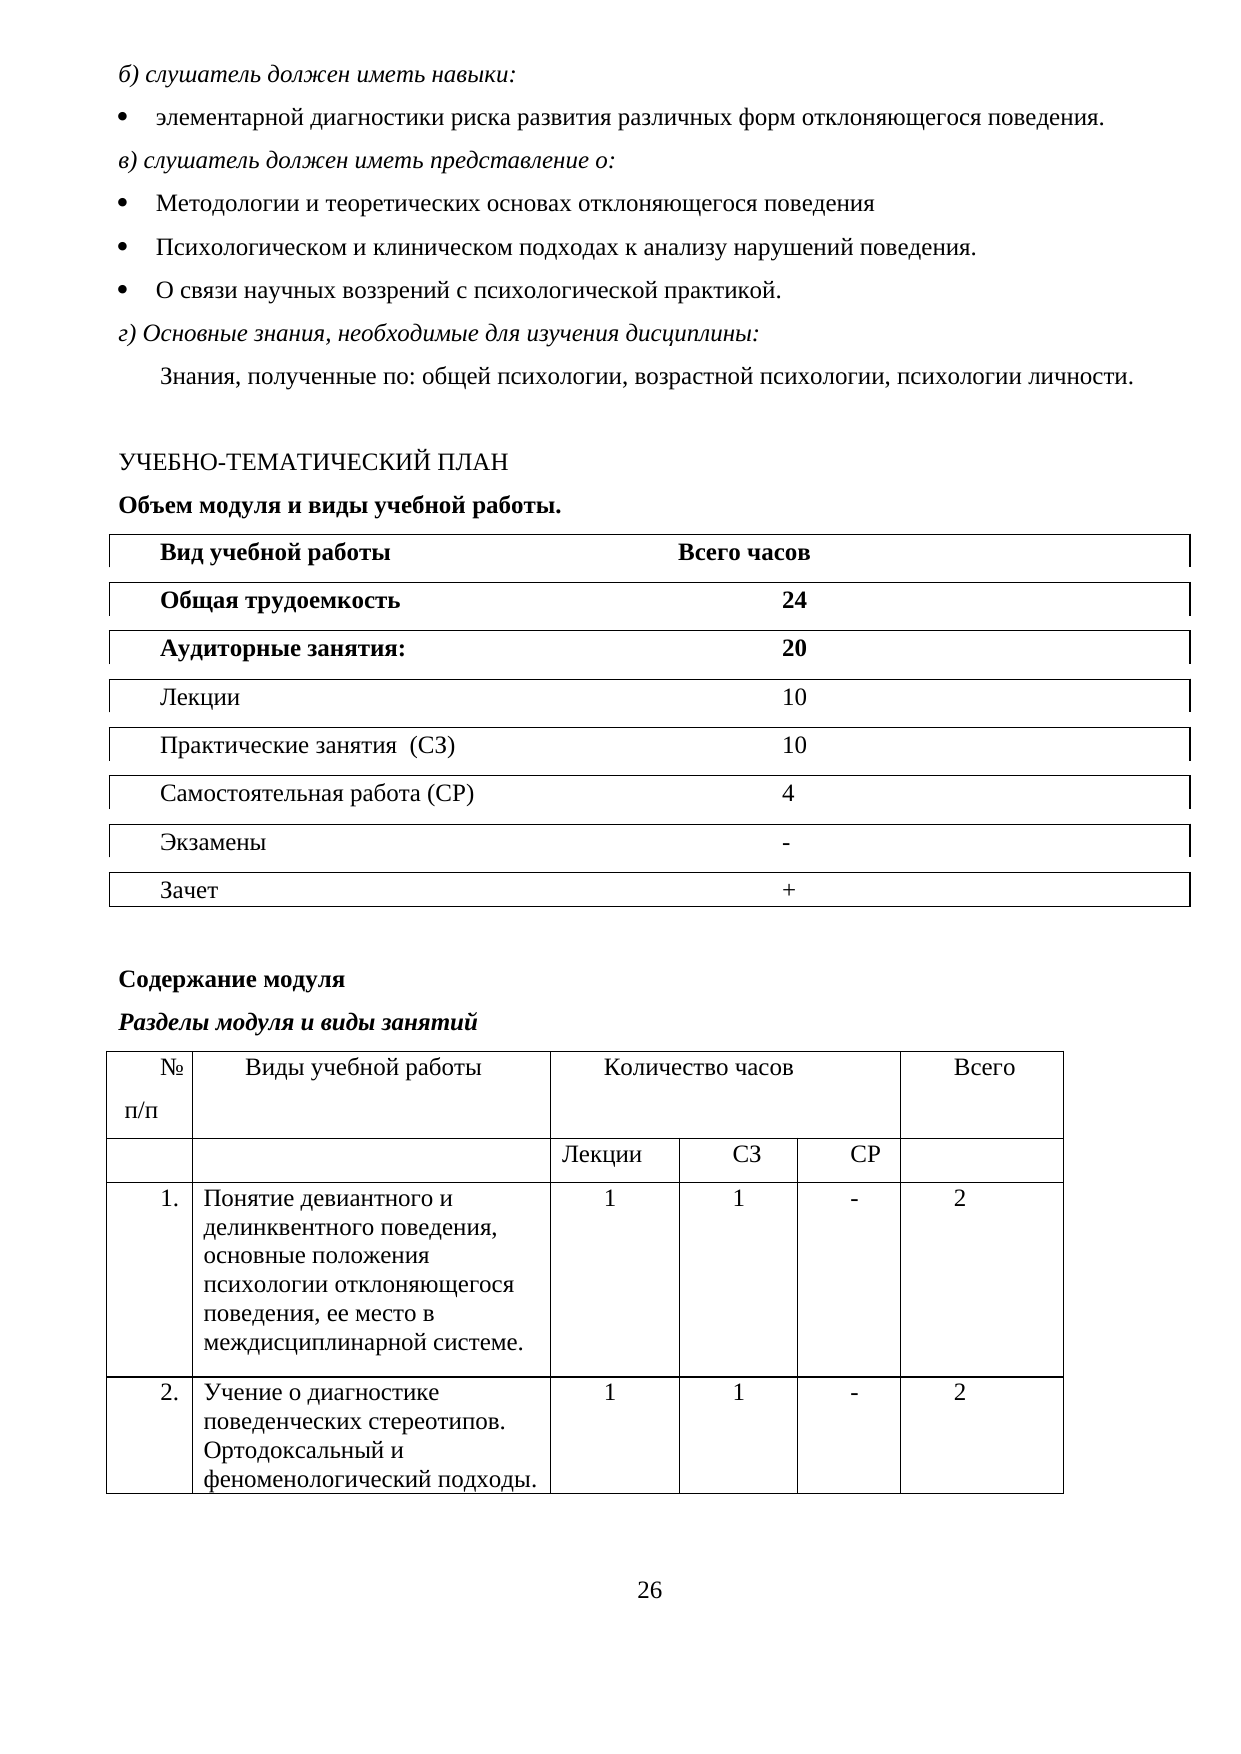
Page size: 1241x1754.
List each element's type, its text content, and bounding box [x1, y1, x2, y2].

text Разделы модуля и виды занятий [118, 1007, 1181, 1036]
table_cell Лекции [551, 1139, 679, 1182]
text Объем модуля и виды учебной работы. [118, 490, 1181, 519]
text б) слушатель должен иметь навыки: [118, 59, 1181, 88]
text Аудиторные занятия: 20 [110, 631, 1189, 664]
text Знания, полученные по: общей психологии, возрастной психологии, психологии личности. [118, 361, 1181, 390]
table_cell [107, 1139, 192, 1182]
table_cell 1 [551, 1183, 679, 1376]
table_cell 1. [107, 1183, 192, 1376]
table_cell [901, 1139, 1063, 1182]
table_cell 2 [901, 1378, 1063, 1492]
table_header Виды учебной работы [193, 1052, 550, 1138]
text в) слушатель должен иметь представление о: [118, 145, 1181, 174]
table_header № п/п [107, 1052, 192, 1138]
table_cell 1 [551, 1378, 679, 1492]
text г) Основные знания, необходимые для изучения дисциплины: [118, 318, 1181, 347]
table_cell 1 [680, 1378, 797, 1492]
table_cell - [798, 1183, 900, 1376]
text Лекции 10 [110, 680, 1189, 712]
table_cell 2 [901, 1183, 1063, 1376]
list Методологии и теоретических основах отклоняющегося поведения [118, 188, 1181, 217]
table_cell [193, 1139, 550, 1182]
table_cell Учение о диагностике поведенческих стереотипов. Ортодоксальный и феноменологический подходы. [193, 1378, 550, 1492]
list О связи научных воззрений с психологической практикой. [118, 275, 1181, 303]
table_header Всего [901, 1052, 1063, 1138]
text Самостоятельная работа (СР) 4 [110, 776, 1189, 809]
table_cell - [798, 1378, 900, 1492]
text Экзамены - [110, 825, 1189, 857]
text Содержание модуля [118, 964, 1181, 993]
text Зачет + [110, 873, 1189, 906]
table_header Количество часов [551, 1052, 900, 1138]
table_cell СР [798, 1139, 900, 1182]
list Психологическом и клиническом подходах к анализу нарушений поведения. [118, 232, 1181, 260]
table_cell 2. [107, 1378, 192, 1492]
text УЧЕБНО-ТЕМАТИЧЕСКИЙ ПЛАН [118, 447, 1181, 476]
list элементарной диагностики риска развития различных форм отклоняющегося поведения. [118, 102, 1181, 131]
text Общая трудоемкость 24 [110, 583, 1189, 616]
table_cell 1 [680, 1183, 797, 1376]
text Вид учебной работы Всего часов [110, 535, 1189, 567]
text Практические занятия (СЗ) 10 [110, 728, 1189, 761]
table_cell Понятие девиантного и делинквентного поведения, основные положения психологии отклоняющегося поведения, ее место в междисциплинарной системе. [193, 1183, 550, 1376]
table_cell СЗ [680, 1139, 797, 1182]
